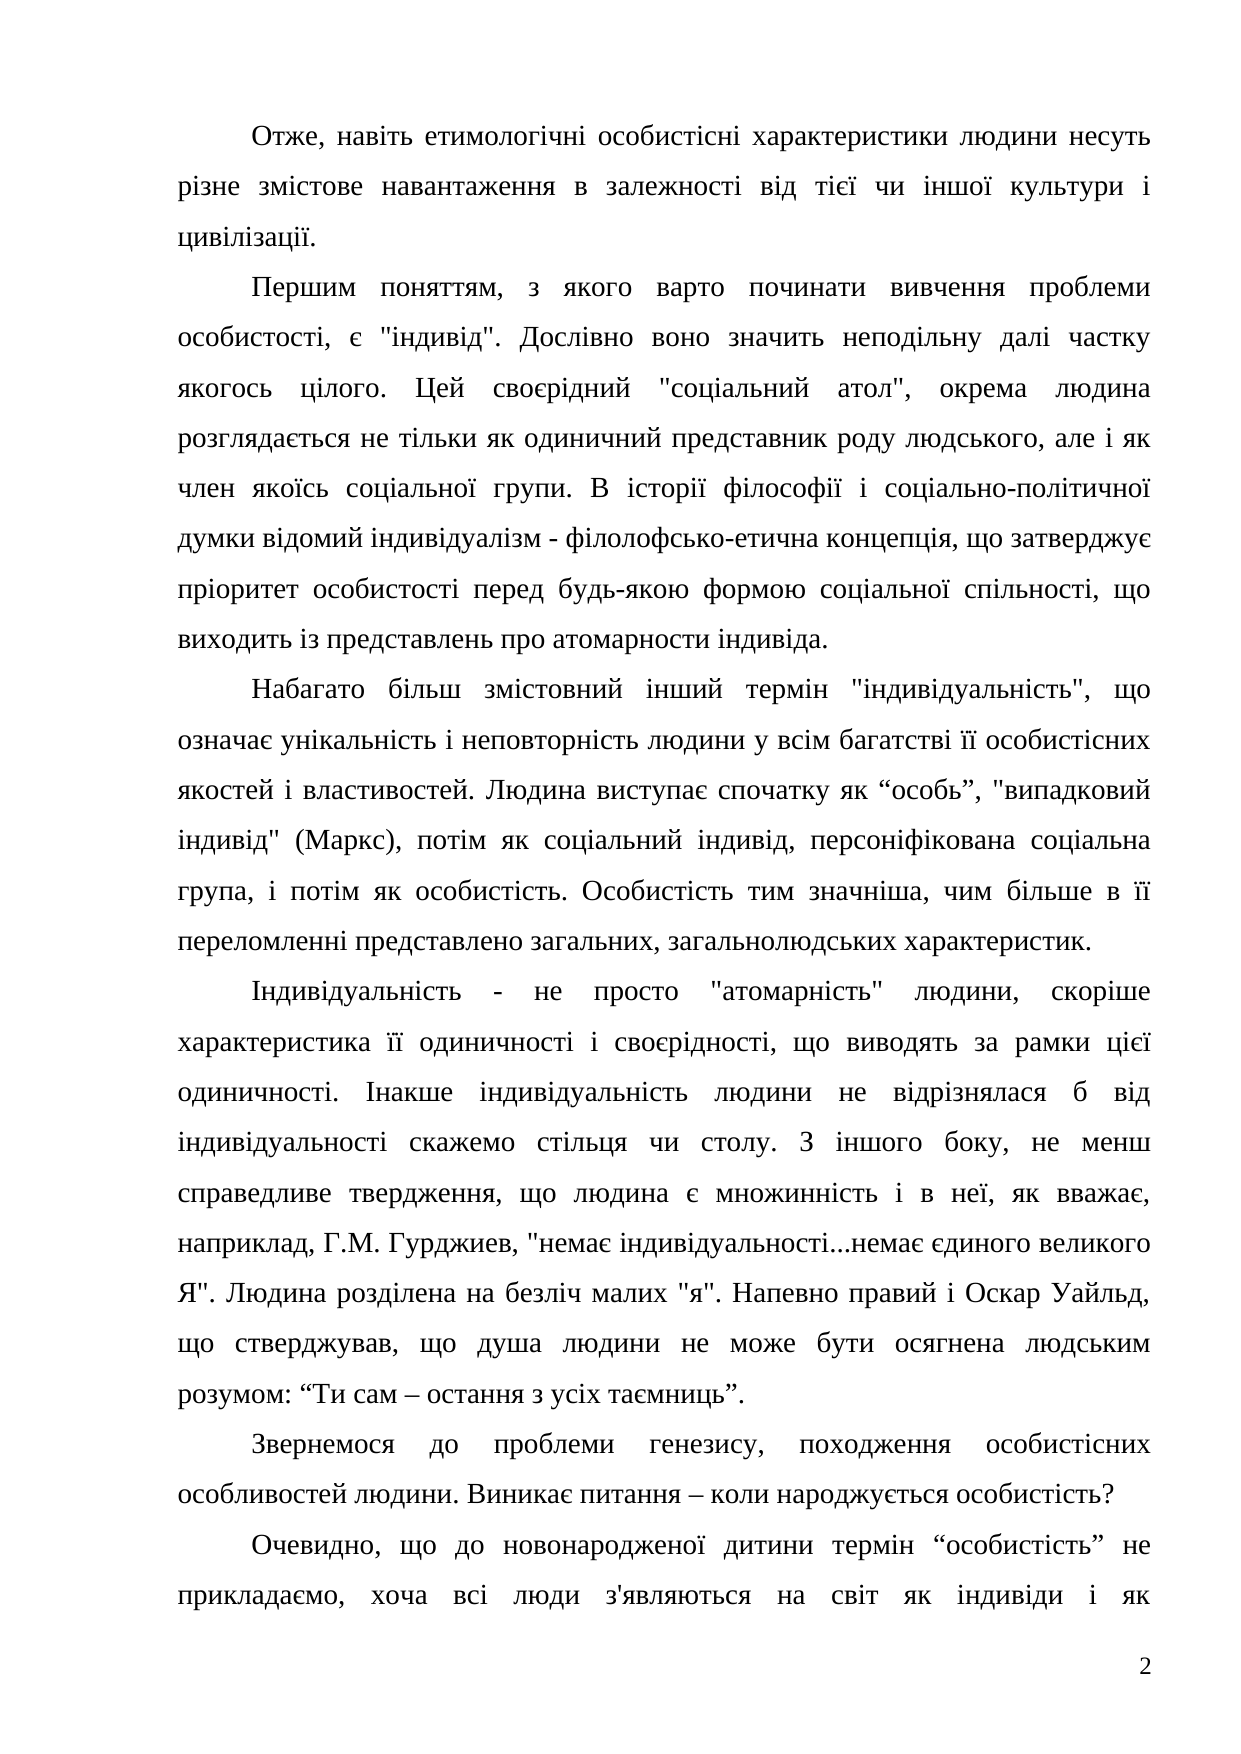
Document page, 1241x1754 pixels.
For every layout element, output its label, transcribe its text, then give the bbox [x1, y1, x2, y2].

text Набагато більш змістовний інший термін "індивідуальність", що означає унікальність і неповторність людини у всім багатстві її особистісних якостей і властивостей. Людина виступає спочатку як “особь”, "випадковий індивід" (Маркс), потім як соціальний індивід, персоніфікована соціальна група, і потім як особистість. Особистість тим значніша, чим більше в її переломленні представлено загальних, загальнолюдських характеристик. [177, 672, 1152, 957]
text Звернемося до проблеми генезису, походження особистісних особливостей людини. Виникає питання – коли народжується особистість? [177, 1426, 1152, 1510]
text Отже, навіть етимологічні особистісні характеристики людини несуть різне змістове навантаження в залежності від тієї чи іншої культури і цивілізації. [177, 118, 1152, 252]
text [177, 1527, 1152, 1611]
text Першим поняттям, з якого варто починати вивчення проблеми особистості, є "індивід". Дослівно воно значить неподільну далі частку якогось цілого. Цей своєрідний "соціальний атол", окрема людина розглядається не тільки як одиничний представник роду людського, але і як член якоїсь соціальної групи. В історії філософії і соціально-політичної думки відомий індивідуалізм - філолофсько-етична концепція, що затверджує пріоритет особистості перед будь-якою формою соціальної спільності, що виходить із представлень про атомарности індивіда. [177, 269, 1152, 655]
text Індивідуальність - не просто "атомарність" людини, скоріше характеристика її одиничності і своєрідності, що виводять за рамки цієї одиничності. Інакше індивідуальність людини не відрізнялася б від індивідуальності скажемо стільця чи столу. З іншого боку, не менш справедливе твердження, що людина є множинність і в неї, як вважає, наприклад, Г.М. Гурджиев, "немає індивідуальності...немає єдиного великого Я". Людина розділена на безліч малих "я". Напевно правий і Оскар Уайльд, що стверджував, що душа людини не може бути осягнена людським розумом: “Ти сам – остання з усіх таємниць”. [177, 973, 1152, 1409]
